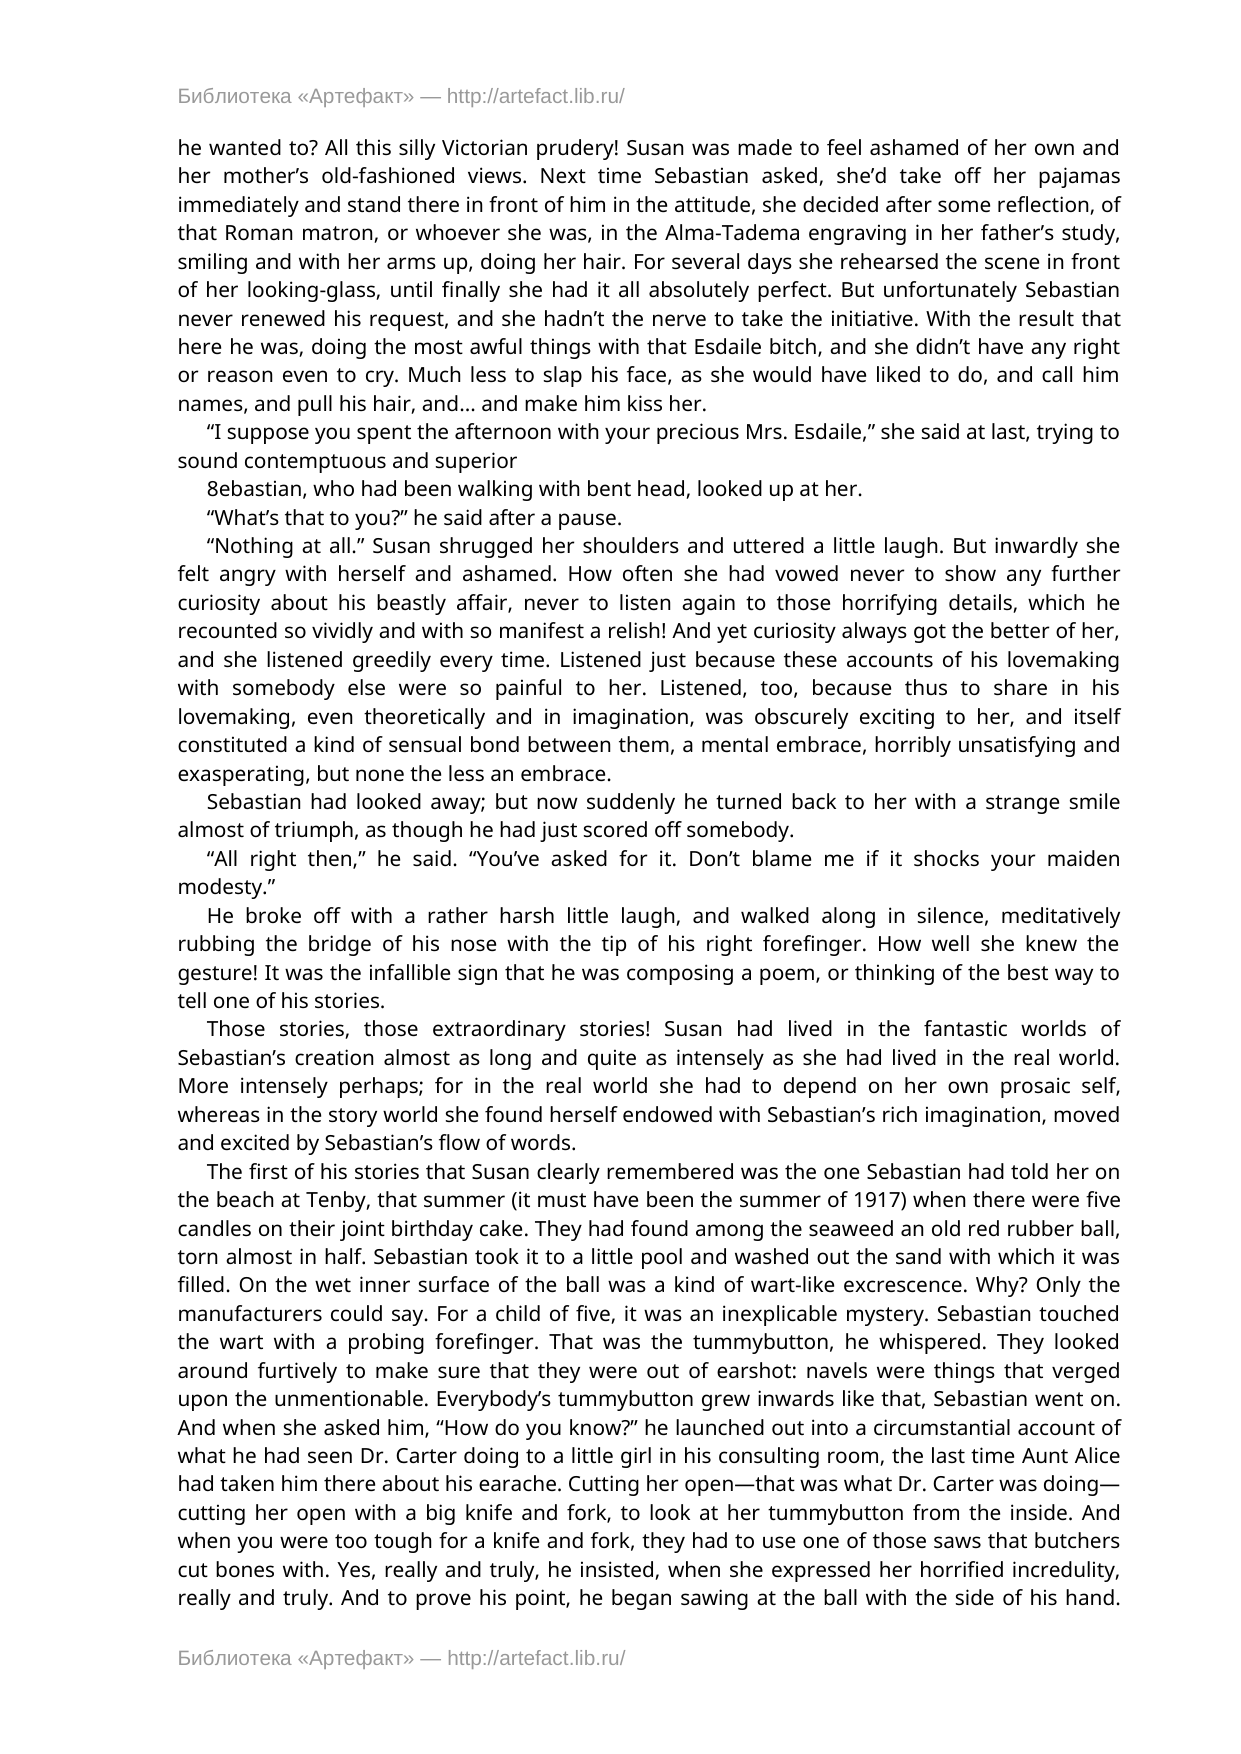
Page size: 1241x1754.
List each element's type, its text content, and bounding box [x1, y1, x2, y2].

text Those stories, those extraordinary stories! Susan had lived in the fantastic worlds of Sebastian’s creation almost as long and quite as intensely as she had lived in the real world. More intensely perhaps; for in the real world she had to depend on her own prosaic self, whereas in the story world she found herself endowed with Sebastian’s rich imagination, moved and excited by Sebastian’s flow of words. [177, 1014, 1122, 1157]
text “Nothing at all.” Susan shrugged her shoulders and uttered a little laugh. But inwardly she felt angry with herself and ashamed. How often she had vowed never to show any further curiosity about his beastly affair, never to listen again to those horrifying details, which he recounted so vividly and with so manifest a relish! And yet curiosity always got the better of her, and she listened greedily every time. Listened just because these accounts of his lovemaking with somebody else were so painful to her. Listened, too, because thus to share in his lovemaking, even theoretically and in imagination, was obscurely exciting to her, and itself constituted a kind of sensual bond between them, a mental embrace, horribly unsatisfying and exasperating, but none the less an embrace. [177, 531, 1122, 787]
text 8ebastian, who had been walking with bent head, looked up at her. [177, 474, 1122, 503]
text He broke off with a rather harsh little laugh, and walked along in silence, meditatively rubbing the bridge of his nose with the tip of his right forefinger. How well she knew the gesture! It was the infallible sign that he was composing a poem, or thinking of the best way to tell one of his stories. [177, 901, 1122, 1014]
text “All right then,” he said. “You’ve asked for it. Don’t blame me if it shocks your maiden modesty.” [177, 844, 1122, 901]
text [177, 1157, 1122, 1612]
text Sebastian had looked away; but now suddenly he turned back to her with a strange smile almost of triumph, as though he had just scored off somebody. [177, 787, 1122, 844]
text “I suppose you spent the afternoon with your precious Mrs. Esdaile,” she said at last, trying to sound contemptuous and superior [177, 417, 1122, 474]
text “What’s that to you?” he said after a pause. [177, 503, 1122, 531]
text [177, 133, 1122, 417]
